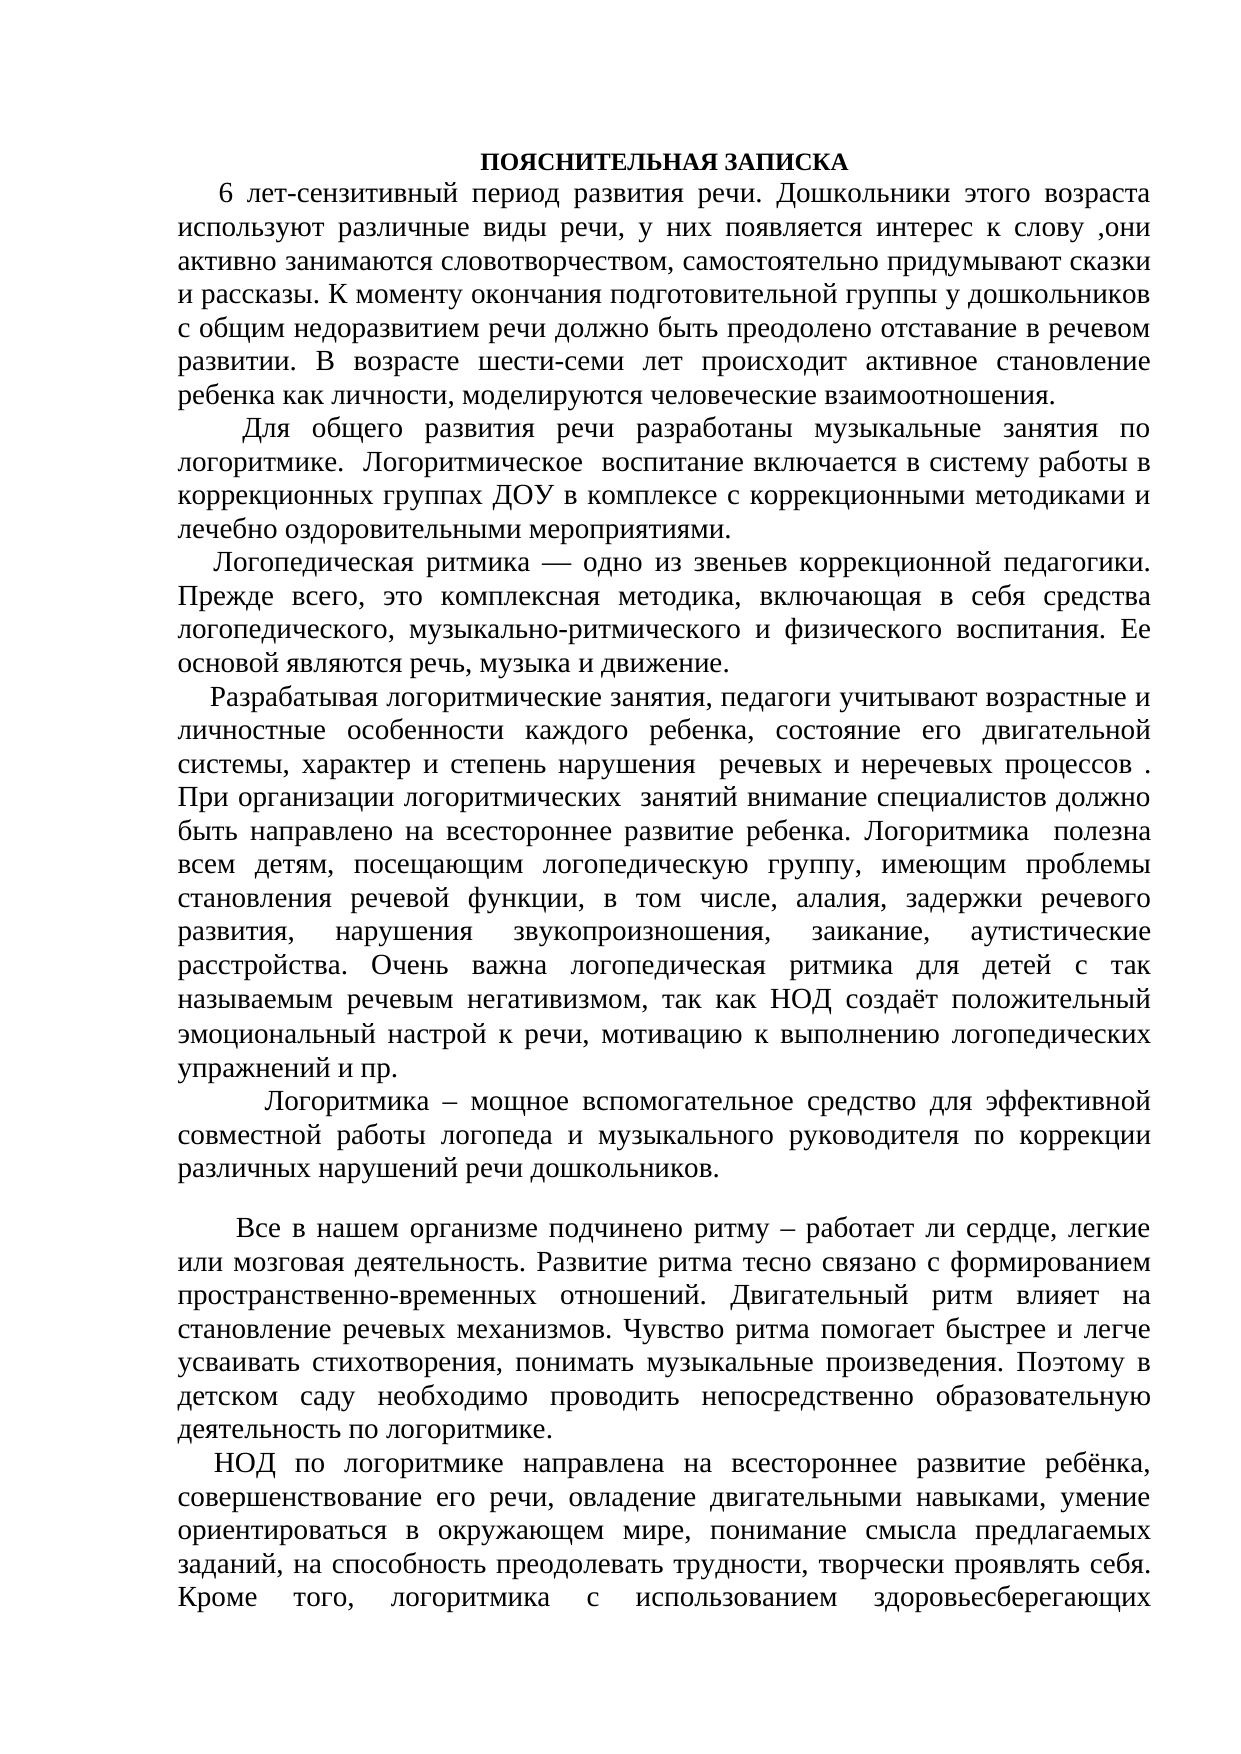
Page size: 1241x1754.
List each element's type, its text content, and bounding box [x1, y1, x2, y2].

text Для общего развития речи разработаны музыкальные занятия по логоритмике. Логоритмическое воспитание включается в систему работы в коррекционных группах ДОУ в комплексе с коррекционными методиками и лечебно оздоровительными мероприятиями. [177, 410, 1152, 544]
text Все в нашем организме подчинено ритму – работает ли сердце, легкие или мозговая деятельность. Развитие ритма тесно связано с формированием пространственно-временных отношений. Двигательный ритм влияет на становление речевых механизмов. Чувство ритма помогает быстрее и легче усваивать стихотворения, понимать музыкальные произведения. Поэтому в детском саду необходимо проводить непосредственно образовательную деятельность по логоритмике. [177, 1210, 1152, 1445]
text ПОЯСНИТЕЛЬНАЯ ЗАПИСКА [177, 147, 1152, 176]
text Разрабатывая логоритмические занятия, педагоги учитывают возрастные и личностные особенности каждого ребенка, состояние его двигательной системы, характер и степень нарушения речевых и неречевых процессов . При организации логоритмических занятий внимание специалистов должно быть направлено на всестороннее развитие ребенка. Логоритмика полезна всем детям, посещающим логопедическую группу, имеющим проблемы становления речевой функции, в том числе, алалия, задержки речевого развития, нарушения звукопроизношения, заикание, аутистические расстройства. Очень важна логопедическая ритмика для детей с так называемым речевым негативизмом, так как НОД создаёт положительный эмоциональный настрой к речи, мотивацию к выполнению логопедических упражнений и пр. [177, 679, 1152, 1083]
text Логоритмика – мощное вспомогательное средство для эффективной совместной работы логопеда и музыкального руководителя по коррекции различных нарушений речи дошкольников. [177, 1083, 1152, 1184]
text Логопедическая ритмика — одно из звеньев коррекционной педагогики. Прежде всего, это комплексная методика, включающая в себя средства логопедического, музыкально-ритмического и физического воспитания. Ее основой являются речь, музыка и движение. [177, 544, 1152, 679]
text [177, 1445, 1152, 1613]
text 6 лет-сензитивный период развития речи. Дошкольники этого возраста используют различные виды речи, у них появляется интерес к слову ,они активно занимаются словотворчеством, самостоятельно придумывают сказки и рассказы. К моменту окончания подготовительной группы у дошкольников с общим недоразвитием речи должно быть преодолено отставание в речевом развитии. В возрасте шести-семи лет происходит активное становление ребенка как личности, моделируются человеческие взаимоотношения. [177, 176, 1152, 410]
